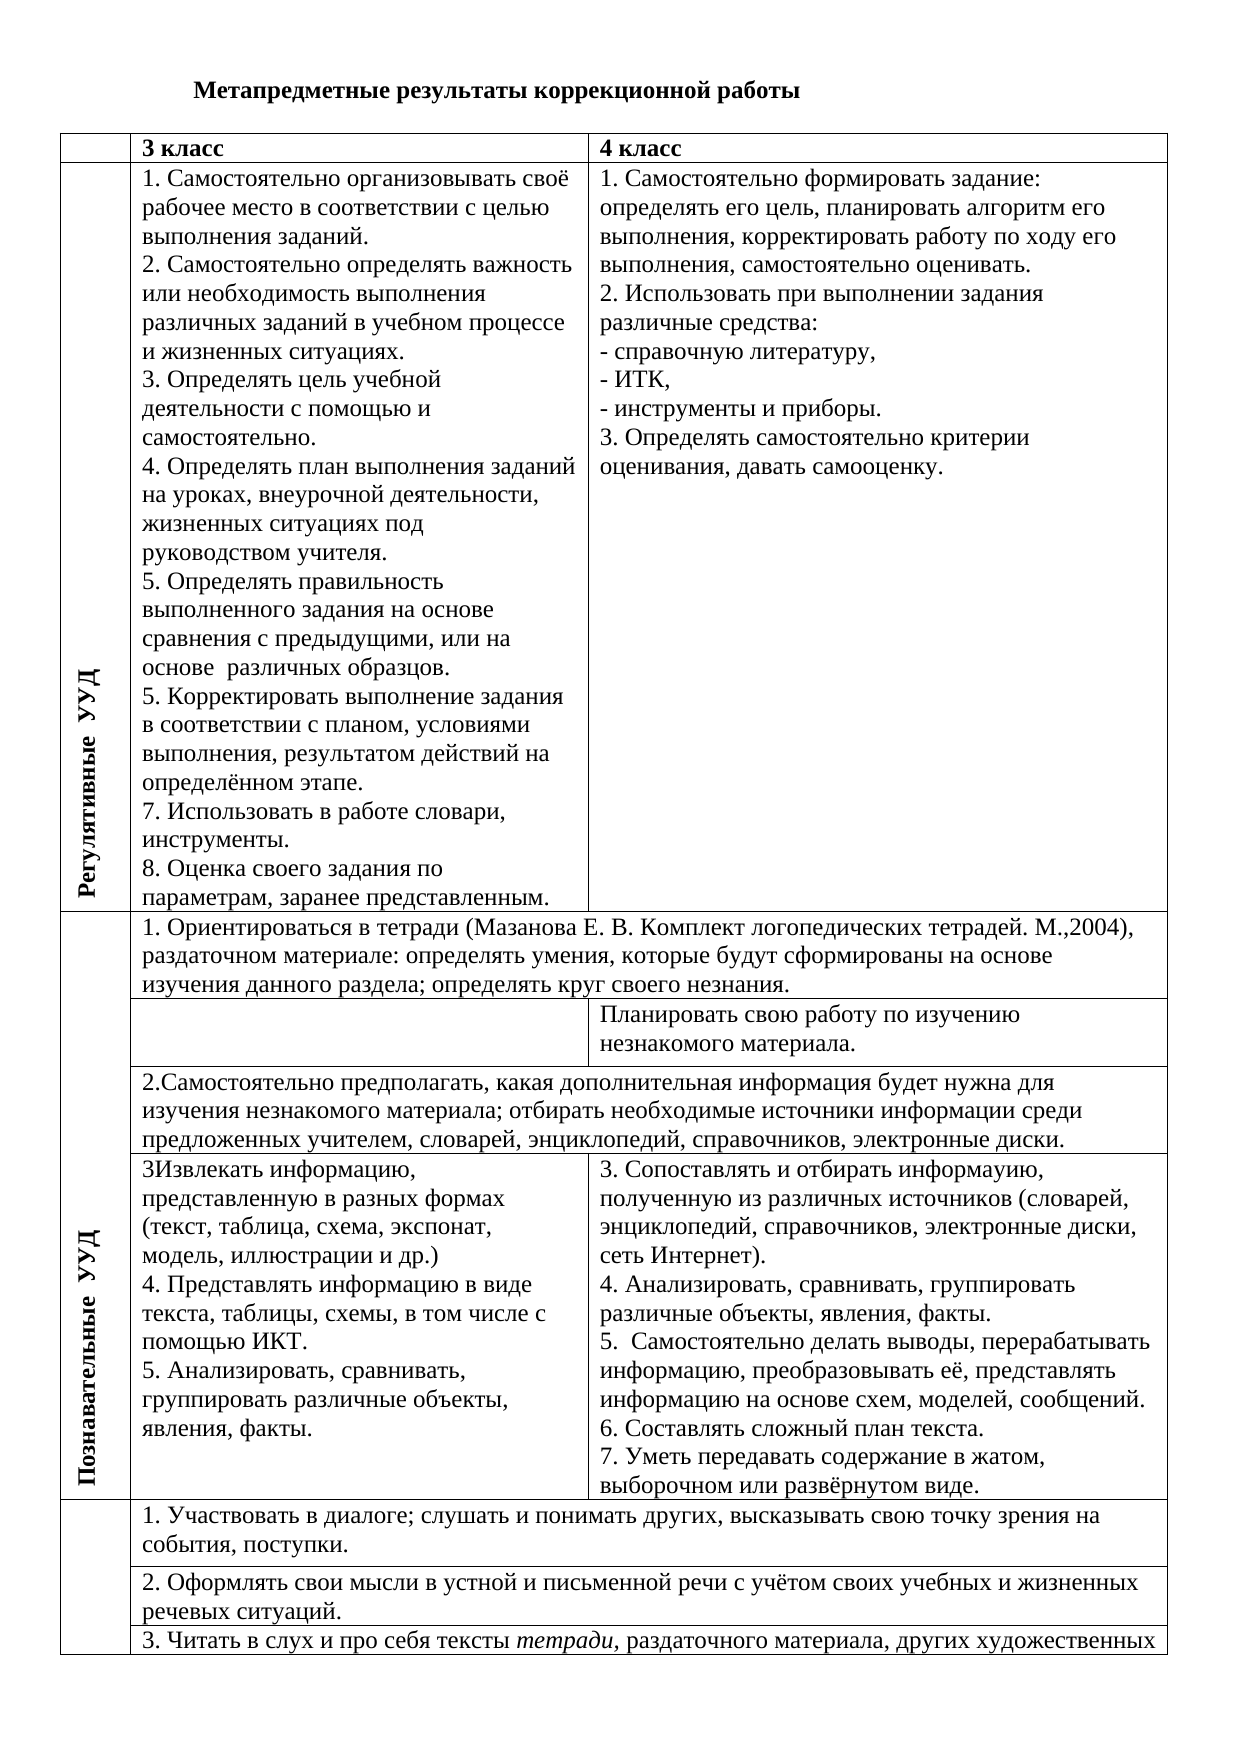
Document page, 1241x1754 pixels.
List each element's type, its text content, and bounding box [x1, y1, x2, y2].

table_cell Познавательные УУД [61, 912, 130, 1499]
table_cell [61, 1500, 130, 1654]
table_cell 3. Сопоставлять и отбирать информауию, полученную из различных источников (словарей, энциклопедий, справочников, электронные диски, сеть Интернет). 4. Анализировать, сравнивать, группировать различные объекты, явления, факты. 5. Самостоятельно делать выводы, перерабатывать информацию, преобразовывать её, представлять информацию на основе схем, моделей, сообщений. 6. Составлять сложный план текста. 7. Уметь передавать содержание в жатом, выборочном или развёрнутом виде. [589, 1154, 1167, 1499]
table_cell 3Извлекать информацию, представленную в разных формах (текст, таблица, схема, экспонат, модель, иллюстрации и др.) 4. Представлять информацию в виде текста, таблицы, схемы, в том числе с помощью ИКТ. 5. Анализировать, сравнивать, группировать различные объекты, явления, факты. [131, 1154, 588, 1499]
text Метапредметные результаты коррекционной работы [134, 75, 1165, 104]
table_header 4 класс [589, 134, 1167, 162]
table_header 3 класс [131, 134, 588, 162]
table_cell Планировать свою работу по изучению незнакомого материала. [589, 999, 1167, 1066]
table_cell 2.Самостоятельно предполагать, какая дополнительная информация будет нужна для изучения незнакомого материала; отбирать необходимые источники информации среди предложенных учителем, словарей, энциклопедий, справочников, электронные диски. [131, 1067, 1167, 1153]
table_cell Регулятивные УУД [61, 163, 130, 911]
table_cell 1. Ориентироваться в тетради (Мазанова Е. В. Комплект логопедических тетрадей. М.,2004), раздаточном материале: определять умения, которые будут сформированы на основе изучения данного раздела; определять круг своего незнания. [131, 912, 1167, 998]
table_cell 1. Самостоятельно формировать задание: определять его цель, планировать алгоритм его выполнения, корректировать работу по ходу его выполнения, самостоятельно оценивать. 2. Использовать при выполнении задания различные средства: - справочную литературу, - ИТК, - инструменты и приборы. 3. Определять самостоятельно критерии оценивания, давать самооценку. [589, 163, 1167, 911]
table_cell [131, 1626, 1167, 1654]
table_header [61, 134, 130, 162]
table_cell 2. Оформлять свои мысли в устной и письменной речи с учётом своих учебных и жизненных речевых ситуаций. [131, 1567, 1167, 1624]
table_cell [131, 999, 588, 1066]
table_cell 1. Участвовать в диалоге; слушать и понимать других, высказывать свою точку зрения на события, поступки. [131, 1500, 1167, 1566]
table_cell 1. Самостоятельно организовывать своё рабочее место в соответствии с целью выполнения заданий. 2. Самостоятельно определять важность или необходимость выполнения различных заданий в учебном процессе и жизненных ситуациях. 3. Определять цель учебной деятельности с помощью и самостоятельно. 4. Определять план выполнения заданий на уроках, внеурочной деятельности, жизненных ситуациях под руководством учителя. 5. Определять правильность выполненного задания на основе сравнения с предыдущими, или на основе различных образцов. 5. Корректировать выполнение задания в соответствии с планом, условиями выполнения, результатом действий на определённом этапе. 7. Использовать в работе словари, инструменты. 8. Оценка своего задания по параметрам, заранее представленным. [131, 163, 588, 911]
